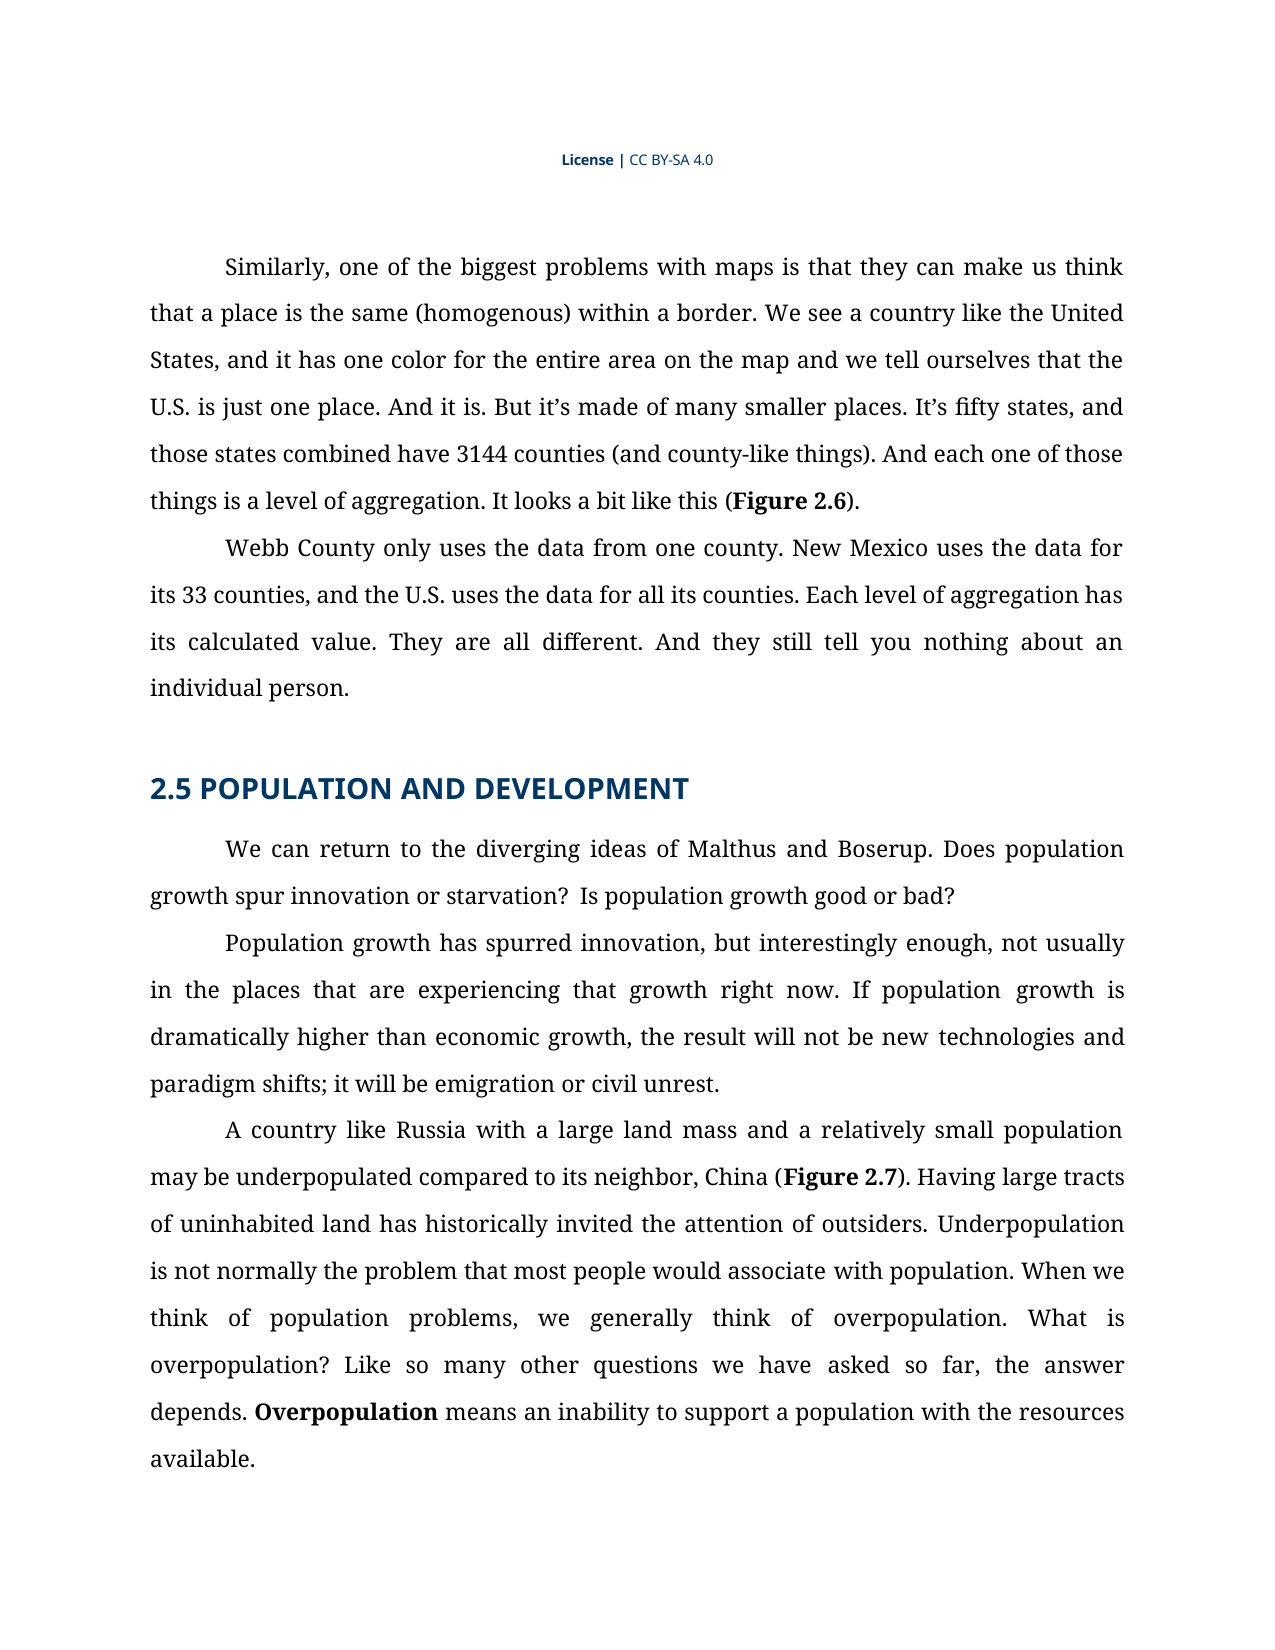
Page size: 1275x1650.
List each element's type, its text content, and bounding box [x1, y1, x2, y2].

text A country like Russia with a large land mass and a relatively small population may be underpopulated compared to its neighbor, China (Figure 2.7). Having large tracts of uninhabited land has historically invited the attention of outsiders. Underpopulation is not normally the problem that most people would associate with population. When we think of population problems, we generally think of overpopulation. What is overpopulation? Like so many other questions we have asked so far, the answer depends. Overpopulation means an inability to support a population with the resources available. [150, 1114, 1125, 1474]
text We can return to the diverging ideas of Malthus and Boserup. Does population growth spur innovation or starvation? Is population growth good or bad? [150, 833, 1125, 911]
text License | CC BY-SA 4.0 [150, 150, 1125, 170]
text Webb County only uses the data from one county. New Mexico uses the data for its 33 counties, and the U.S. uses the data for all its counties. Each level of aggregation has its calculated value. They are all different. And they still tell you nothing about an individual person. [150, 532, 1125, 703]
text Population growth has spurred innovation, but interestingly enough, not usually in the places that are experiencing that growth right now. If population growth is dramatically higher than economic growth, the result will not be new technologies and paradigm shifts; it will be emigration or civil unrest. [150, 927, 1125, 1099]
subtitle 2.5 POPULATION AND DEVELOPMENT [150, 768, 1125, 808]
text Similarly, one of the biggest problems with maps is that they can make us think that a place is the same (homogenous) within a border. We see a country like the United States, and it has one color for the entire area on the map and we tell ourselves that the U.S. is just one place. And it is. But it’s made of many smaller places. It’s fifty states, and those states combined have 3144 counties (and county-like things). And each one of those things is a level of aggregation. It looks a bit like this (Figure 2.6). [150, 250, 1125, 516]
